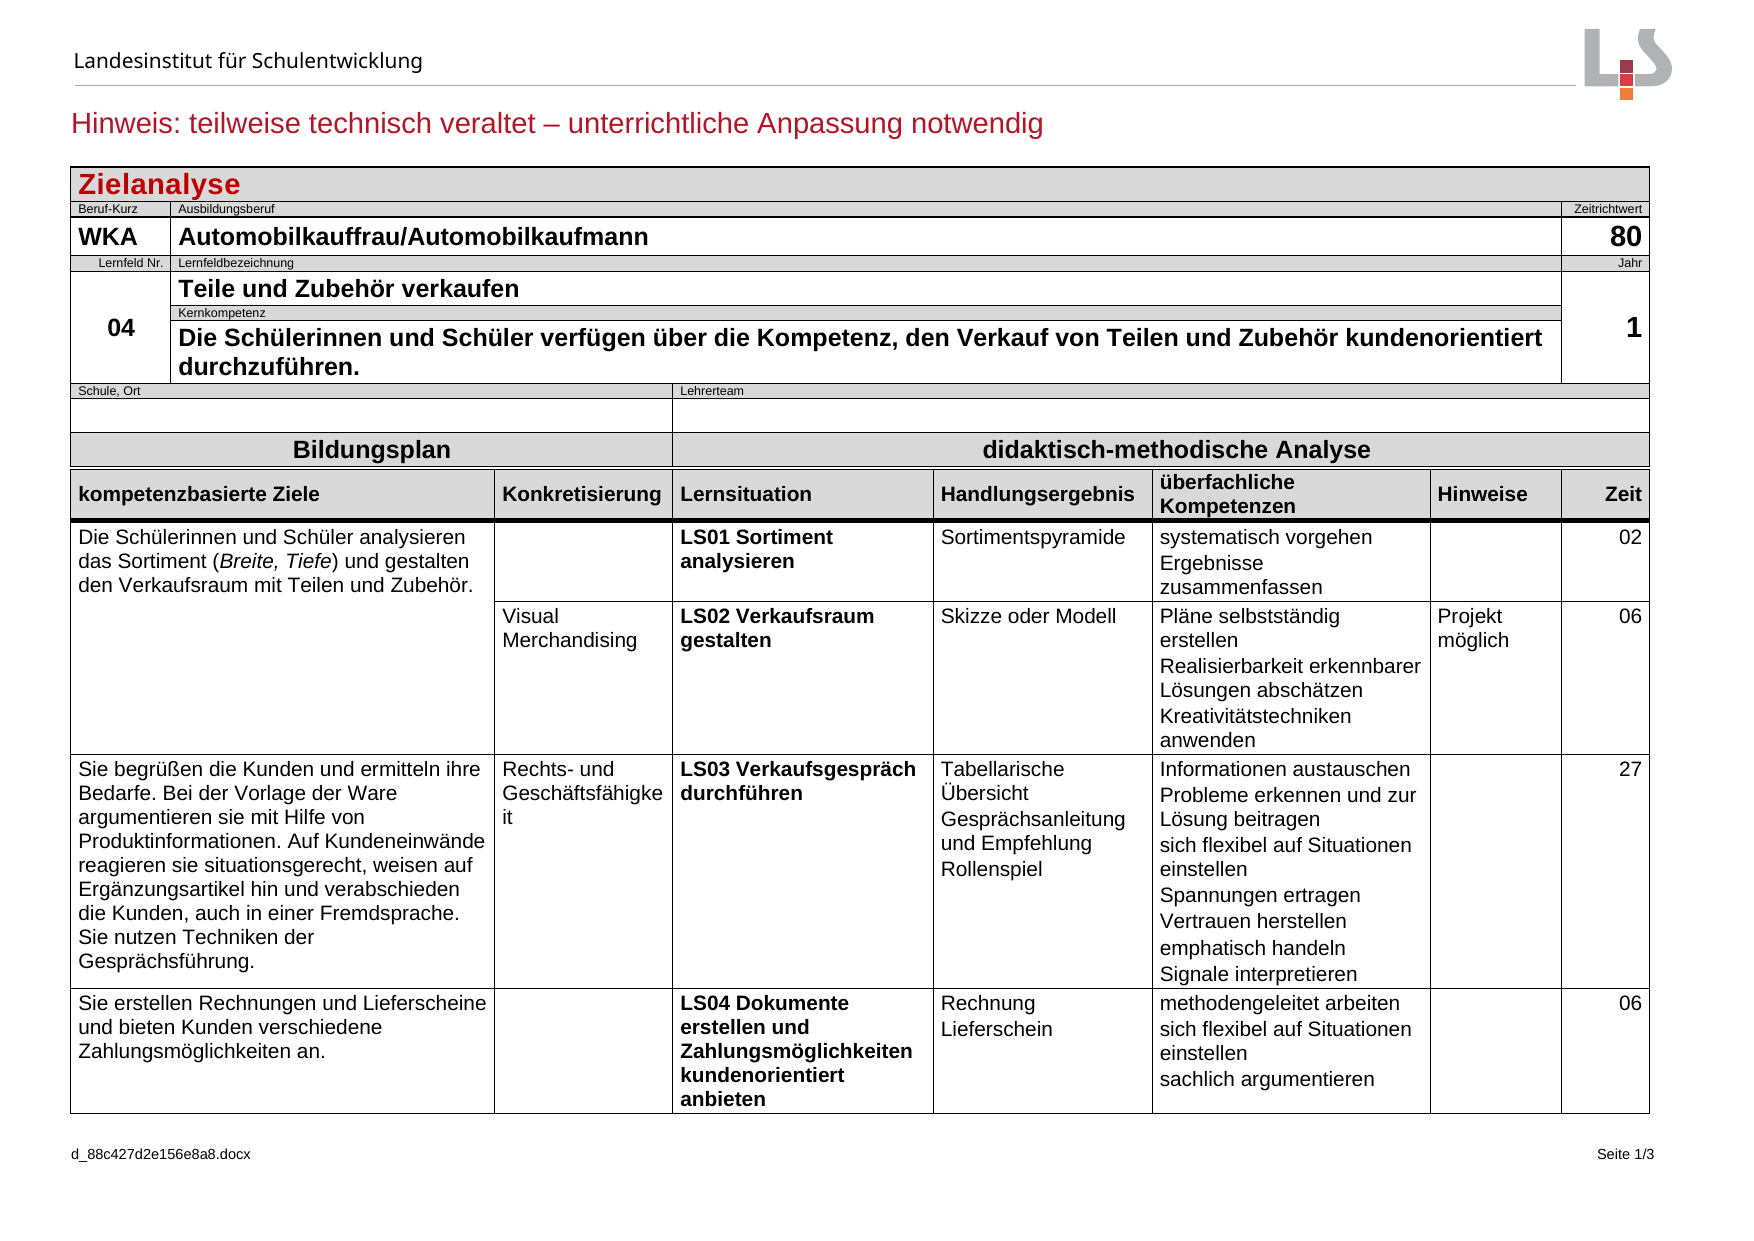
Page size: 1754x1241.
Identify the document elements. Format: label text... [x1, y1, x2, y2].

table_cell Projekt möglich [1431, 602, 1561, 754]
table_cell LS03 Verkaufsgespräch durchführen [673, 755, 933, 987]
table_cell [673, 399, 1649, 432]
table_cell Sie begrüßen die Kunden und ermitteln ihre Bedarfe. Bei der Vorlage der Ware argumentieren sie mit Hilfe von Produktinformationen. Auf Kundeneinwände reagieren sie situationsgerecht, weisen auf Ergänzungsartikel hin und verabschieden die Kunden, auch in einer Fremdsprache. Sie nutzen Techniken der Gesprächsführung. [71, 755, 494, 987]
table_header Konkretisierung [495, 470, 672, 518]
table_cell Tabellarische Übersicht Gesprächsanleitung und Empfehlung Rollenspiel [934, 755, 1152, 987]
table_cell 06 [1562, 602, 1649, 754]
table_cell Die Schülerinnen und Schüler analysieren das Sortiment (Breite, Tiefe) und gestalten den Verkaufsraum mit Teilen und Zubehör. [71, 523, 494, 754]
table_header überfachliche Kompetenzen [1153, 470, 1430, 518]
table_cell Visual Merchandising [495, 602, 672, 754]
table_cell [1431, 523, 1561, 601]
text Hinweis: teilweise technisch veraltet – unterrichtliche Anpassung notwendig [71, 106, 1665, 140]
table_cell 27 [1562, 755, 1649, 987]
table_cell didaktisch-methodische Analyse [673, 433, 1649, 466]
table_cell Bildungsplan [71, 433, 672, 466]
table_cell 1 [1562, 272, 1649, 383]
table_cell 04 [71, 272, 170, 383]
table_header Lernsituation [673, 470, 933, 518]
table_cell Sortimentspyramide [934, 523, 1152, 601]
table_cell Jahr [1562, 256, 1649, 271]
table_cell [1431, 989, 1561, 1112]
table_cell [495, 989, 672, 1112]
table_header kompetenzbasierte Ziele [71, 470, 494, 518]
table_cell WKA [71, 218, 170, 255]
table_cell Pläne selbstständig erstellen Realisierbarkeit erkennbarer Lösungen abschätzen Kreativitätstechniken anwenden [1153, 602, 1430, 754]
table_cell LS02 Verkaufsraum gestalten [673, 602, 933, 754]
table_cell Schule, Ort [71, 384, 672, 398]
table_cell Beruf-Kurz [71, 202, 170, 216]
table_cell LS04 Dokumente erstellen und Zahlungsmöglichkeiten kundenorientiert anbieten [673, 989, 933, 1112]
table_cell 06 [1562, 989, 1649, 1112]
table_header Handlungsergebnis [934, 470, 1152, 518]
table_header Hinweise [1431, 470, 1561, 518]
table_cell Die Schülerinnen und Schüler verfügen über die Kompetenz, den Verkauf von Teilen und Zubehör kundenorientiert durchzuführen. [171, 321, 1561, 383]
table_cell Sie erstellen Rechnungen und Lieferscheine und bieten Kunden verschiedene Zahlungsmöglichkeiten an. [71, 989, 494, 1112]
table_cell Zeitrichtwert [1562, 202, 1649, 216]
table_cell 02 [1562, 523, 1649, 601]
table_cell [495, 523, 672, 601]
table_cell Kernkompetenz [171, 306, 1561, 320]
table_cell Rechts- und Geschäftsfähigkeit [495, 755, 672, 987]
table_cell Lernfeld Nr. [71, 256, 170, 271]
table_cell Lehrerteam [673, 384, 1649, 398]
table_cell Informationen austauschen Probleme erkennen und zur Lösung beitragen sich flexibel auf Situationen einstellen Spannungen ertragen Vertrauen herstellen emphatisch handeln Signale interpretieren [1153, 755, 1430, 987]
table_cell Rechnung Lieferschein [934, 989, 1152, 1112]
table_cell Teile und Zubehör verkaufen [171, 272, 1561, 304]
table_cell Lernfeldbezeichnung [171, 256, 1561, 271]
table_cell LS01 Sortiment analysieren [673, 523, 933, 601]
table_cell 80 [1562, 218, 1649, 255]
table_cell systematisch vorgehen Ergebnisse zusammenfassen [1153, 523, 1430, 601]
table_cell Skizze oder Modell [934, 602, 1152, 754]
table_header Zielanalyse [71, 168, 1649, 201]
table_cell [1431, 755, 1561, 987]
table_header Zeit [1562, 470, 1649, 518]
table_cell [71, 399, 672, 432]
table_cell methodengeleitet arbeiten sich flexibel auf Situationen einstellen sachlich argumentieren [1153, 989, 1430, 1112]
table_cell Ausbildungsberuf [171, 202, 1561, 216]
table_cell Automobilkauffrau/Automobilkaufmann [171, 218, 1561, 255]
